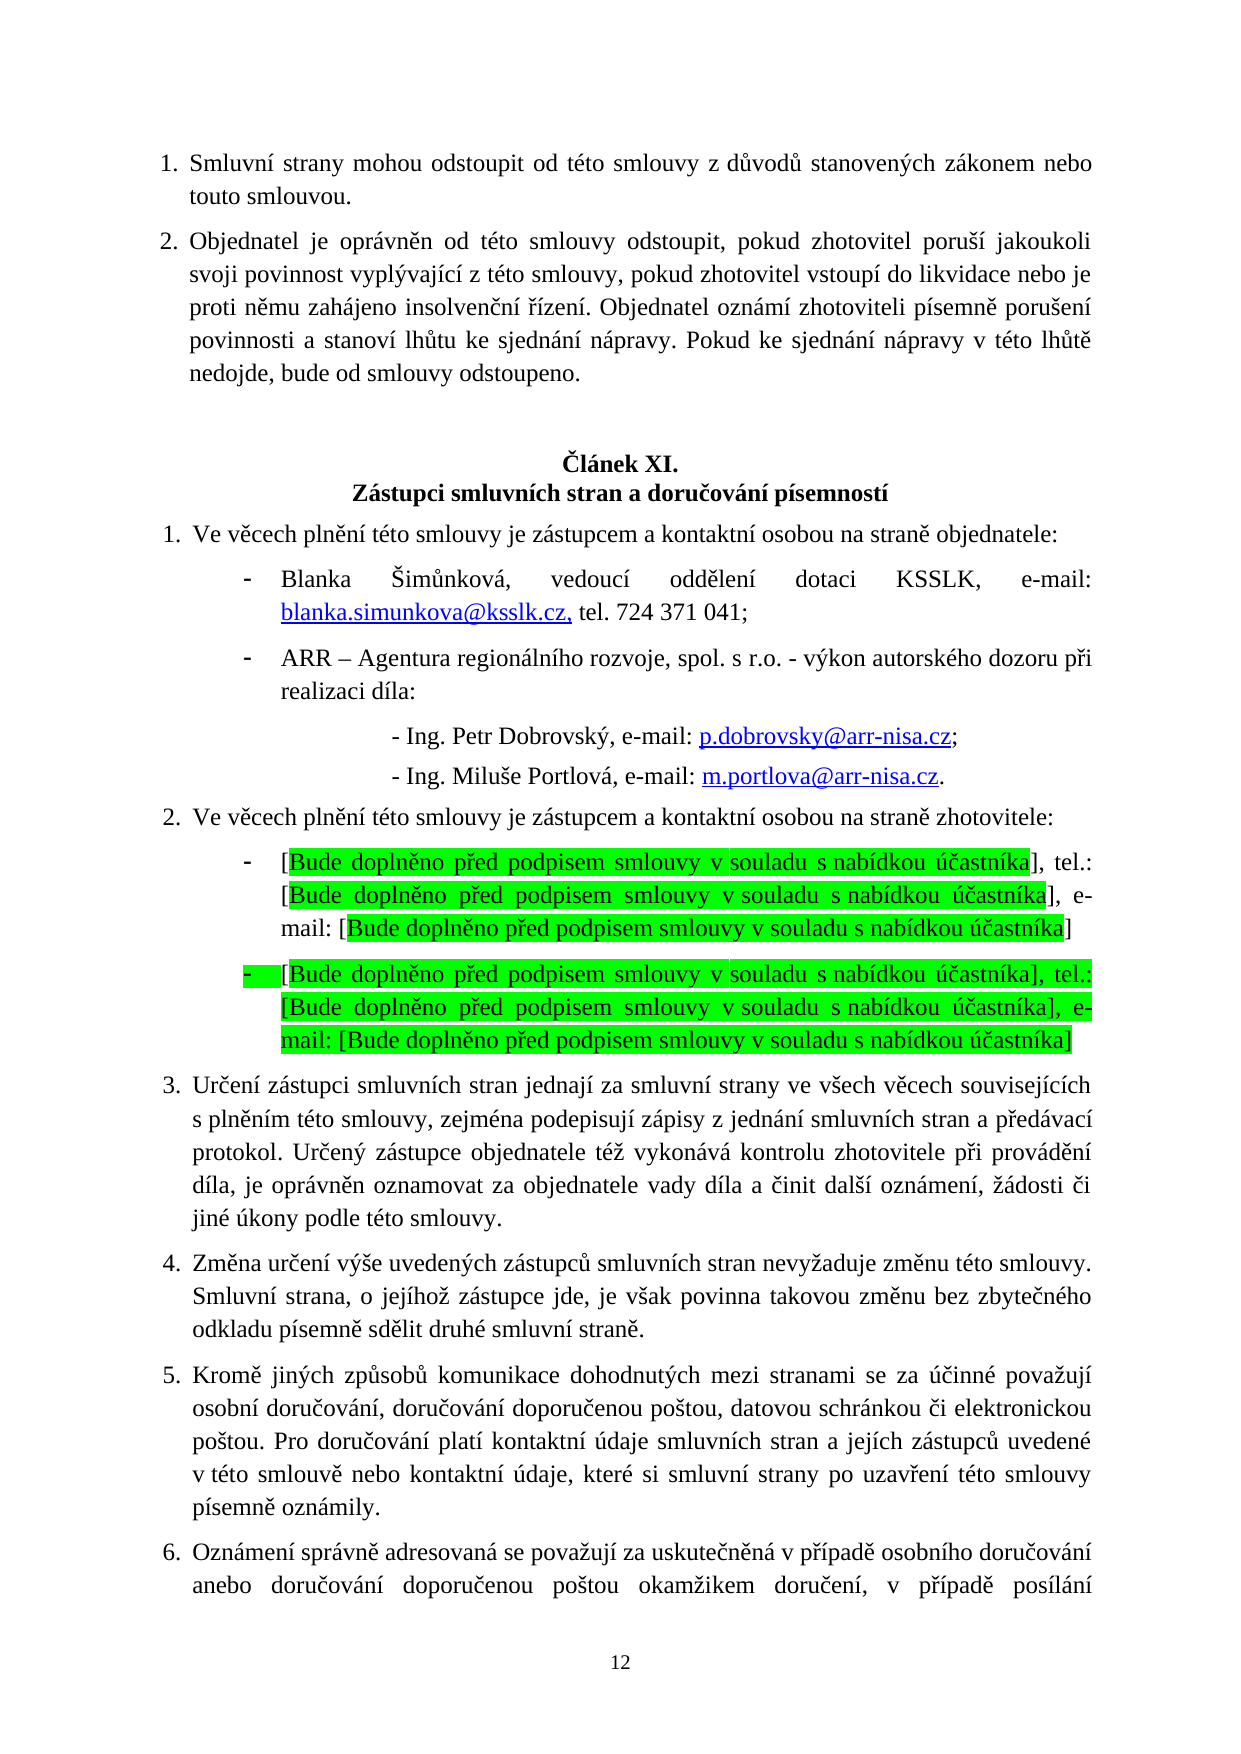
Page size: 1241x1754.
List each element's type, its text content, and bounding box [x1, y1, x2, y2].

text - Ing. Petr Dobrovský, e-mail: p.dobrovsky@arr-nisa.cz; [391, 721, 1092, 750]
list Ve věcech plnění této smlouvy je zástupcem a kontaktní osobou na straně objednatele: [162, 519, 1092, 548]
list [Bude doplněno před podpisem smlouvy v souladu s nabídkou účastníka], tel.: [Bude doplněno před podpisem smlouvy v souladu s nabídkou účastníka], e-mail: [Bude doplněno před podpisem smlouvy v souladu s nabídkou účastníka] [243, 959, 1092, 1054]
list Určení zástupci smluvních stran jednají za smluvní strany ve všech věcech souvisejících s plněním této smlouvy, zejména podepisují zápisy z jednání smluvních stran a předávací protokol. Určený zástupce objednatele též vykonává kontrolu zhotovitele při provádění díla, je oprávněn oznamovat za objednatele vady díla a činit další oznámení, žádosti či jiné úkony podle této smlouvy. [162, 1071, 1092, 1231]
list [162, 1537, 1092, 1599]
list Blanka Šimůnková, vedoucí oddělení dotaci KSSLK, e-mail: blanka.simunkova@ksslk.cz, tel. 724 371 041; [243, 564, 1092, 626]
list Smluvní strany mohou odstoupit od této smlouvy z důvodů stanovených zákonem nebo touto smlouvou. [159, 148, 1092, 209]
list Objednatel je oprávněn od této smlouvy odstoupit, pokud zhotovitel poruší jakoukoli svoji povinnost vyplývající z této smlouvy, pokud zhotovitel vstoupí do likvidace nebo je proti němu zahájeno insolvenční řízení. Objednatel oznámí zhotoviteli písemně porušení povinnosti a stanoví lhůtu ke sjednání nápravy. Pokud ke sjednání nápravy v této lhůtě nedojde, bude od smlouvy odstoupeno. [159, 226, 1092, 387]
list Kromě jiných způsobů komunikace dohodnutých mezi stranami se za účinné považují osobní doručování, doručování doporučenou poštou, datovou schránkou či elektronickou poštou. Pro doručování platí kontaktní údaje smluvních stran a jejích zástupců uvedené v této smlouvě nebo kontaktní údaje, které si smluvní strany po uzavření této smlouvy písemně oznámily. [162, 1360, 1092, 1521]
list ARR – Agentura regionálního rozvoje, spol. s r.o. - výkon autorského dozoru při realizaci díla: [243, 643, 1092, 705]
text - Ing. Miluše Portlová, e-mail: m.portlova@arr-nisa.cz. [391, 761, 1092, 789]
list Ve věcech plnění této smlouvy je zástupcem a kontaktní osobou na straně zhotovitele: [162, 802, 1092, 831]
list Změna určení výše uvedených zástupců smluvních stran nevyžaduje změnu této smlouvy. Smluvní strana, o jejíhož zástupce jde, je však povinna takovou změnu bez zbytečného odkladu písemně sdělit druhé smluvní straně. [162, 1248, 1092, 1343]
text Článek XI. [148, 449, 1092, 478]
text Zástupci smluvních stran a doručování písemností [148, 478, 1092, 506]
list [Bude doplněno před podpisem smlouvy v souladu s nabídkou účastníka], tel.: [Bude doplněno před podpisem smlouvy v souladu s nabídkou účastníka], e-mail: [Bude doplněno před podpisem smlouvy v souladu s nabídkou účastníka] [243, 847, 1092, 942]
